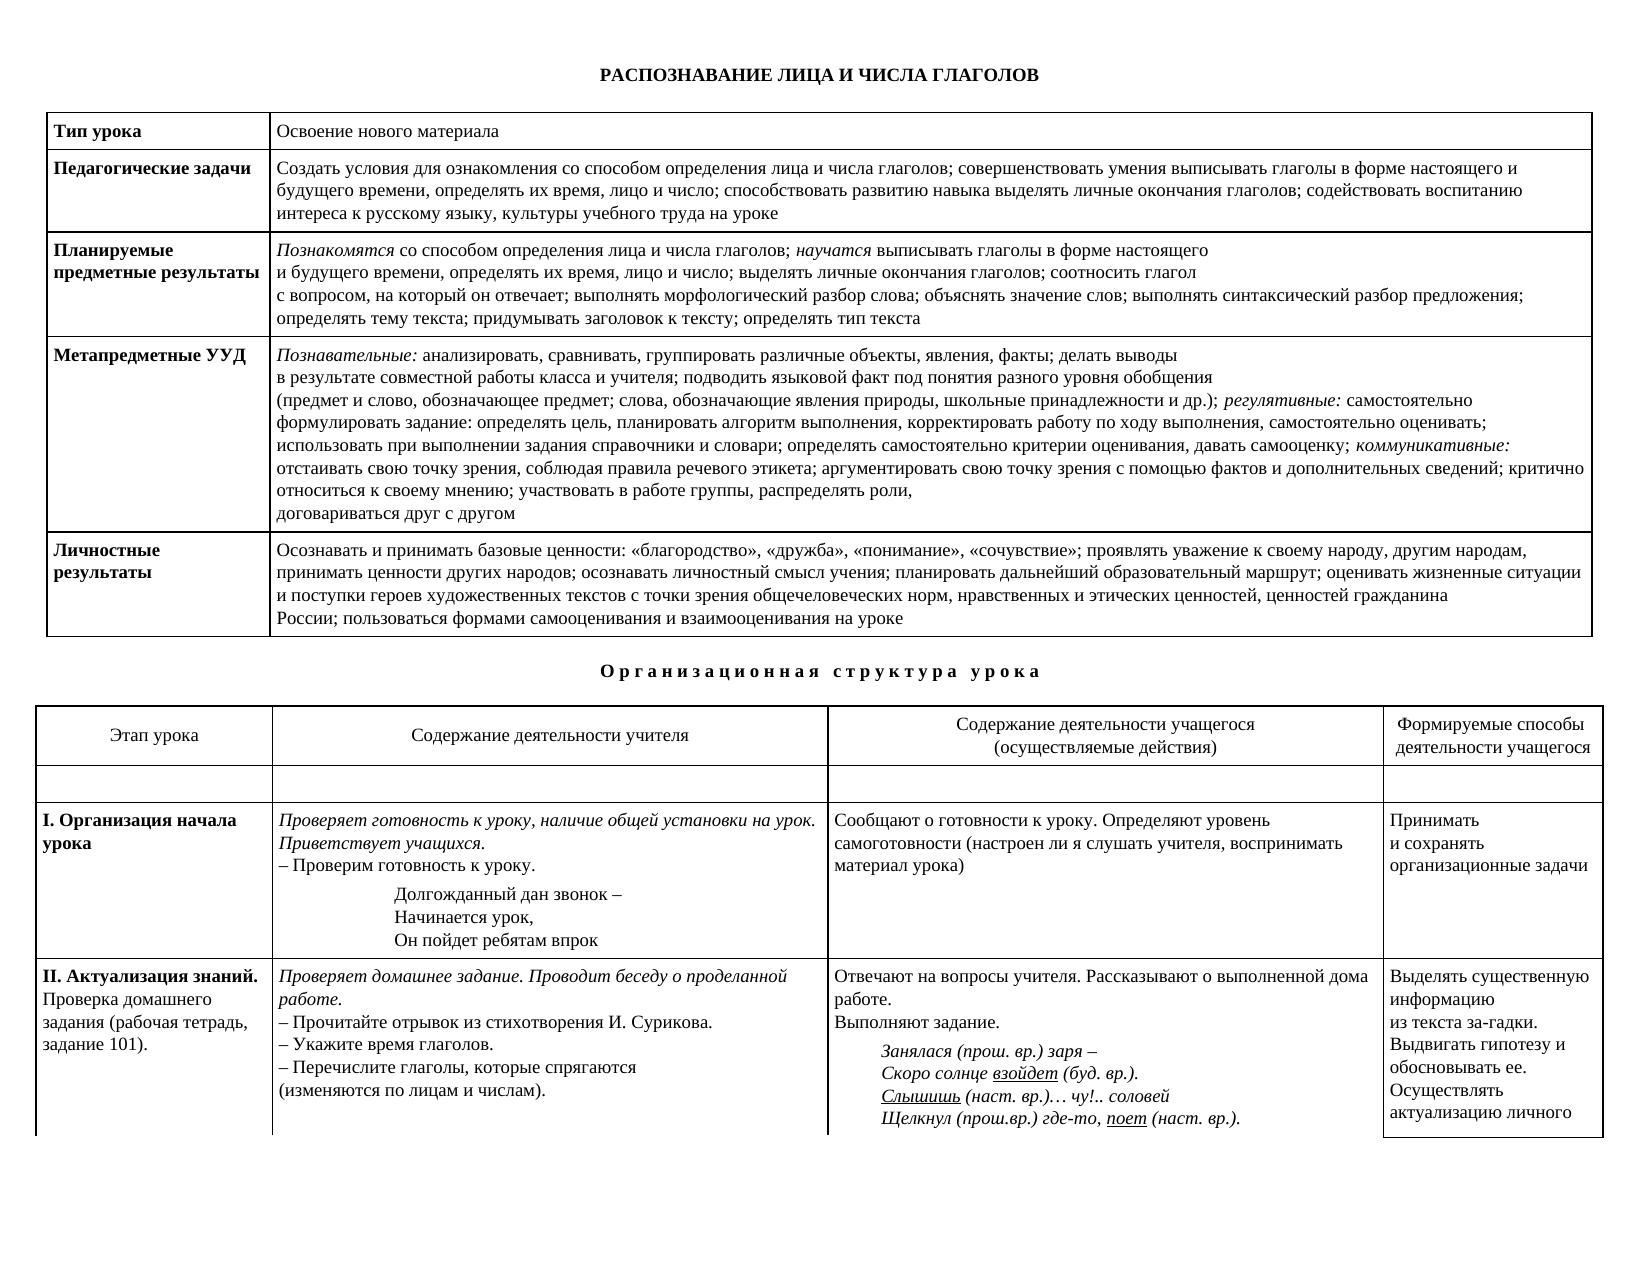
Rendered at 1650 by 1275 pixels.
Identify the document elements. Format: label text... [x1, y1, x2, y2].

table_header Тип урока [48, 113, 269, 149]
text Организационная структура урока [29, 660, 1609, 681]
table_cell Отвечают на вопросы учителя. Рассказывают о выполненной дома работе. Выполняют задание. Занялася (прош. вр.) заря – Скоро солнце взойдет (буд. вр.). Слышишь (наст. вр.)… чу!.. соловей Щелкнул (прош.вр.) где-то, поет (наст. вр.). [828, 959, 1383, 1136]
table_cell Осознавать и принимать базовые ценности: «благородство», «дружба», «понимание», «сочувствие»; проявлять уважение к своему народу, другим народам, принимать ценности других народов; осознавать личностный смысл учения; планировать дальнейший образовательный маршрут; оценивать жизненные ситуации и поступки героев художественных текстов с точки зрения общечеловеческих норм, нравственных и этических ценностей, ценностей гражданина России; пользоваться формами самооценивания и взаимооценивания на уроке [271, 533, 1591, 636]
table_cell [1384, 959, 1602, 1136]
table_cell [829, 766, 1383, 801]
text Распознавание лица и числа глаголов [29, 29, 1609, 86]
table_header Содержание деятельности учащегося (осуществляемые действия) [829, 707, 1383, 765]
table_cell II. Актуализация знаний. Проверка домашнего задания (рабочая тетрадь, задание 101). [37, 959, 272, 1136]
table_cell Личностные результаты [48, 533, 269, 636]
table_header Этап урока [37, 707, 272, 765]
table_cell [1384, 766, 1602, 801]
table_cell Познакомятся со способом определения лица и числа глаголов; научатся выписывать глаголы в форме настоящего и будущего времени, определять их время, лицо и число; выделять личные окончания глаголов; соотносить глагол с вопросом, на который он отвечает; выполнять морфологический разбор слова; объяснять значение слов; выполнять синтаксический разбор предложения; определять тему текста; придумывать заголовок к тексту; определять тип текста [271, 233, 1591, 336]
table_cell Планируемые предметные результаты [48, 233, 269, 336]
table_cell Создать условия для ознакомления со способом определения лица и числа глаголов; совершенствовать умения выписывать глаголы в форме настоящего и будущего времени, определять их время, лицо и число; способствовать развитию навыка выделять личные окончания глаголов; содействовать воспитанию интереса к русскому языку, культуры учебного труда на уроке [271, 150, 1591, 231]
table_cell Педагогические задачи [48, 150, 269, 231]
table_cell Сообщают о готовности к уроку. Определяют уровень самоготовности (настроен ли я слушать учителя, воспринимать материал урока) [829, 803, 1383, 958]
table_cell Метапредметные УУД [48, 337, 269, 531]
table_header Формируемые способы деятельности учащегося [1384, 707, 1602, 765]
table_header Содержание деятельности учителя [273, 707, 827, 765]
table_cell Проверяет домашнее задание. Проводит беседу о проделанной работе. – Прочитайте отрывок из стихотворения И. Сурикова. – Укажите время глаголов. – Перечислите глаголы, которые спрягаются (изменяются по лицам и числам). [272, 959, 828, 1136]
table_cell I. Организация начала урока [37, 803, 272, 958]
table_cell Проверяет готовность к уроку, наличие общей установки на урок. Приветствует учащихся. – Проверим готовность к уроку. Долгожданный дан звонок – Начинается урок, Он пойдет ребятам впрок [273, 803, 827, 958]
table_header Освоение нового материала [271, 113, 1591, 149]
table_cell [273, 766, 827, 801]
table_cell [37, 766, 272, 801]
table_cell Принимать и сохранять организационные задачи [1384, 803, 1602, 958]
table_cell Познавательные: анализировать, сравнивать, группировать различные объекты, явления, факты; делать выводы в результате совместной работы класса и учителя; подводить языковой факт под понятия разного уровня обобщения (предмет и слово, обозначающее предмет; слова, обозначающие явления природы, школьные принадлежности и др.); регулятивные: самостоятельно формулировать задание: определять цель, планировать алгоритм выполнения, корректировать работу по ходу выполнения, самостоятельно оценивать; использовать при выполнении задания справочники и словари; определять самостоятельно критерии оценивания, давать самооценку; коммуникативные: отстаивать свою точку зрения, соблюдая правила речевого этикета; аргументировать свою точку зрения с помощью фактов и дополнительных сведений; критично относиться к своему мнению; участвовать в работе группы, распределять роли, договариваться друг с другом [271, 337, 1591, 531]
